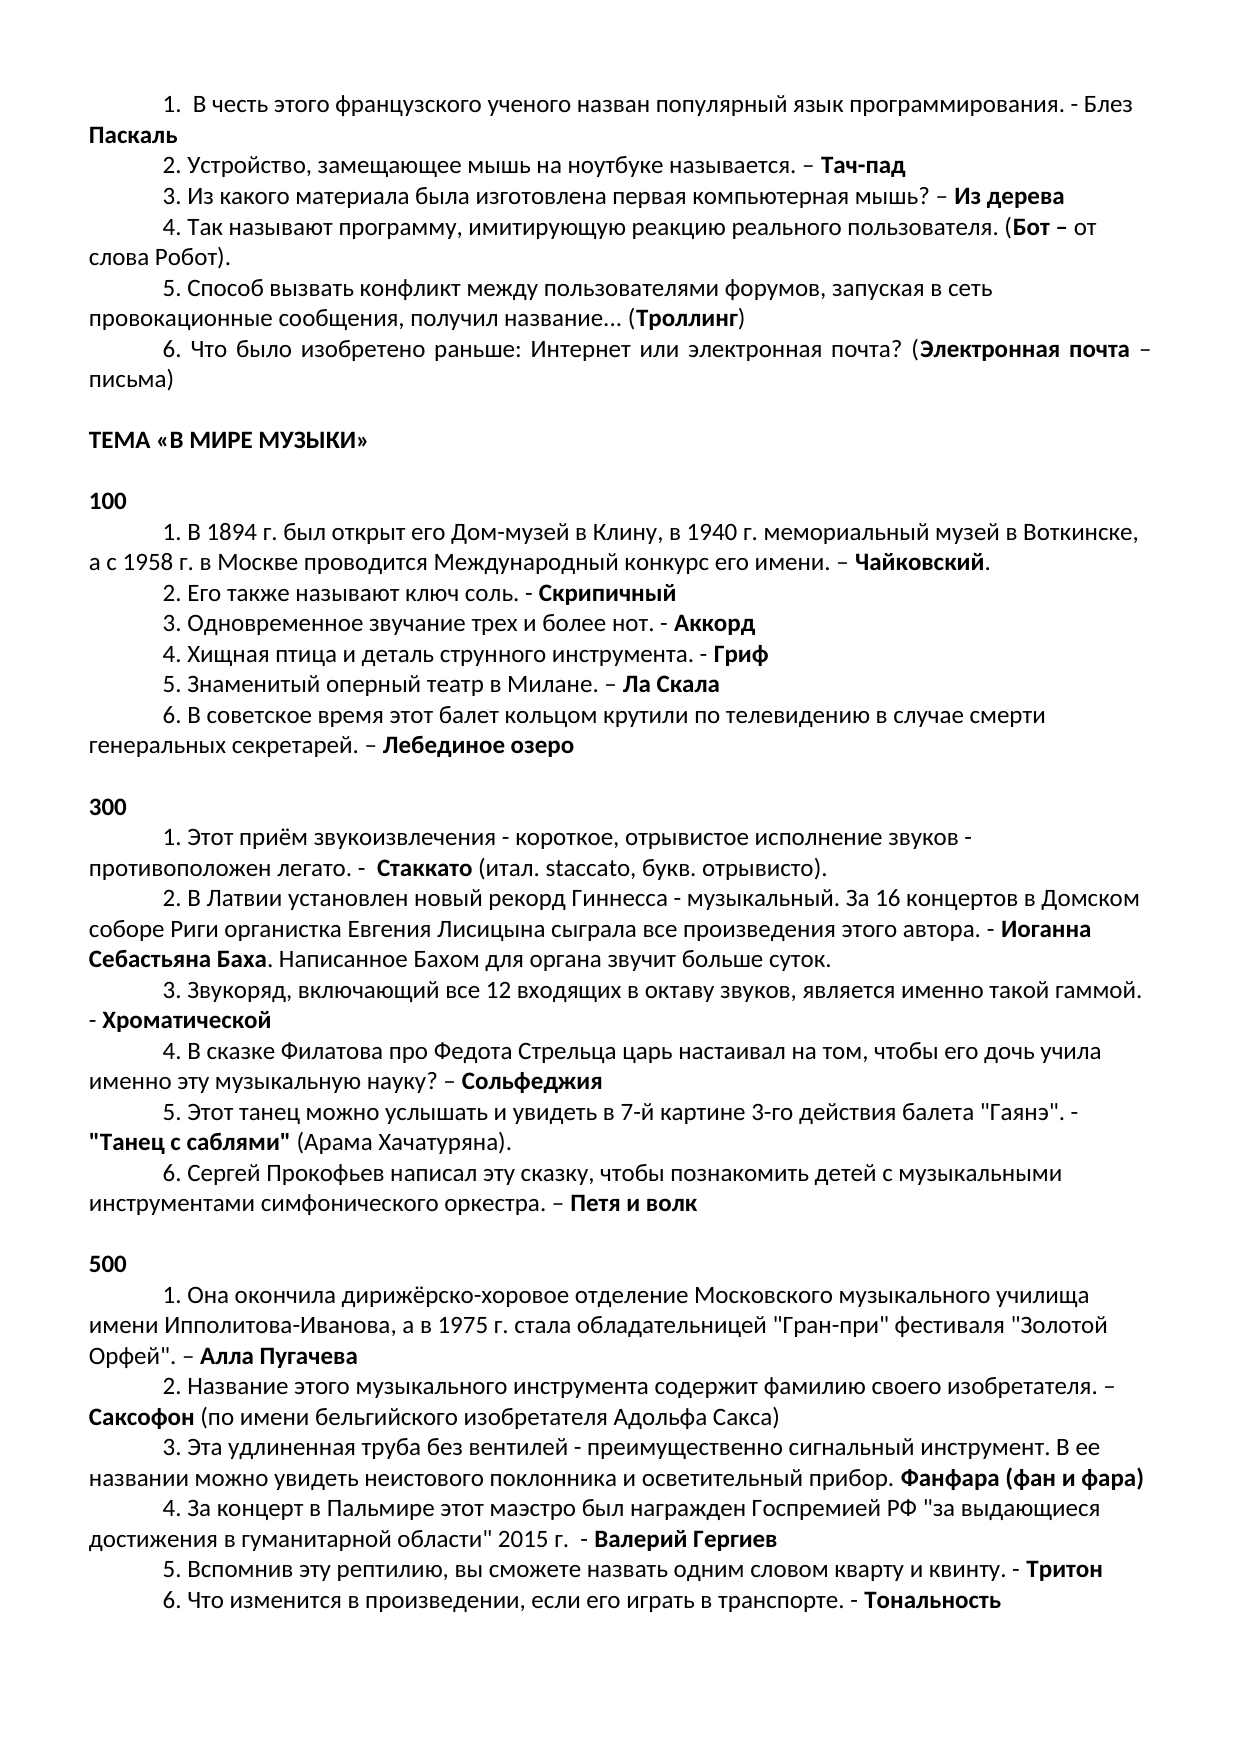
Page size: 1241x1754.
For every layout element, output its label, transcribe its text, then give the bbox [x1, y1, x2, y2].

text 2. Его также называют ключ соль. - Скрипичный [89, 577, 1152, 607]
text 3. Одновременное звучание трех и более нот. - Аккорд [89, 607, 1152, 638]
text ТЕМА «В МИРЕ МУЗЫКИ» [89, 424, 1152, 455]
text 1. Она окончила дирижёрско-хоровое отделение Московского музыкального училища имени Ипполитова-Иванова, а в . стала обладательницей "Гран-при" фестиваля "Золотой Орфей". – Алла Пугачева [89, 1279, 1152, 1371]
text 100 [89, 485, 1152, 516]
text 6. Что было изобретено раньше: Интернет или электронная почта? (Электронная почта – письма) [89, 333, 1152, 394]
text 4. Так называют программу, имитирующую реакцию реального пользователя. (Бот – от слова Робот). [89, 211, 1152, 272]
text 3. Из какого материала была изготовлена первая компьютерная мышь? – Из дерева [89, 180, 1152, 211]
text 5. Знаменитый оперный театр в Милане. – Ла Скала [89, 668, 1152, 699]
text 3. Эта удлиненная труба без вентилей - преимущественно сигнальный инструмент. В ее названии можно увидеть неистового поклонника и осветительный прибор. Фанфара (фан и фара) [89, 1432, 1152, 1493]
text 2. В Латвии установлен новый рекорд Гиннесса - музыкальный. За 16 концертов в Домском соборе Риги органистка Евгения Лисицына сыграла все произведения этого автора. - Иоганна Себастьяна Баха. Написанное Бахом для органа звучит больше суток. [89, 882, 1152, 974]
text 5. Вспомнив эту рептилию, вы сможете назвать одним словом кварту и квинту. - Тритон [89, 1554, 1152, 1584]
text 1. В . был открыт его Дом-музей в Клину, в . мемориальный музей в Воткинске, а с . в Москве проводится Международный конкурс его имени. – Чайковский. [89, 516, 1152, 577]
text 300 [89, 791, 1152, 821]
text 5. Этот танец можно услышать и увидеть в 7-й картине 3-го действия балета "Гаянэ". - "Танец с саблями" (Арама Хачатуряна). [89, 1096, 1152, 1157]
text 4. Хищная птица и деталь струнного инструмента. - Гриф [89, 638, 1152, 668]
text 5. Способ вызвать конфликт между пользователями форумов, запуская в сеть провокационные сообщения, получил название... (Троллинг) [89, 272, 1152, 333]
text 2. Устройство, замещающее мышь на ноутбуке называется. – Тач-пад [89, 150, 1152, 180]
text 6. В советское время этот балет кольцом крутили по телевидению в случае смерти генеральных секретарей. – Лебединое озеро [89, 699, 1152, 760]
text 2. Название этого музыкального инструмента содержит фамилию своего изобретателя. – Саксофон (по имени бельгийского изобретателя Адольфа Сакса) [89, 1371, 1152, 1432]
text 1. В честь этого французского ученого назван популярный язык программирования. - Блез Паскаль [89, 89, 1152, 150]
text 3. Звукоряд, включающий все 12 входящих в октаву звуков, является именно такой гаммой. - Хроматической [89, 974, 1152, 1035]
text 1. Этот приём звукоизвлечения - короткое, отрывистое исполнение звуков - противоположен легато. - Стаккато (итал. staccato, букв. отрывисто). [89, 821, 1152, 882]
text 6. Сергей Прокофьев написал эту сказку, чтобы познакомить детей с музыкальными инструментами симфонического оркестра. – Петя и волк [89, 1157, 1152, 1218]
text 4. В сказке Филатова про Федота Стрельца царь настаивал на том, чтобы его дочь учила именно эту музыкальную науку? – Сольфеджия [89, 1035, 1152, 1096]
text 500 [89, 1248, 1152, 1279]
text 6. Что изменится в произведении, если его играть в транспорте. - Тональность [89, 1584, 1152, 1615]
text 4. За концерт в Пальмире этот маэстро был награжден Госпремией РФ "за выдающиеся достижения в гуманитарной области" 2015 г. - Валерий Гергиев [89, 1493, 1152, 1554]
